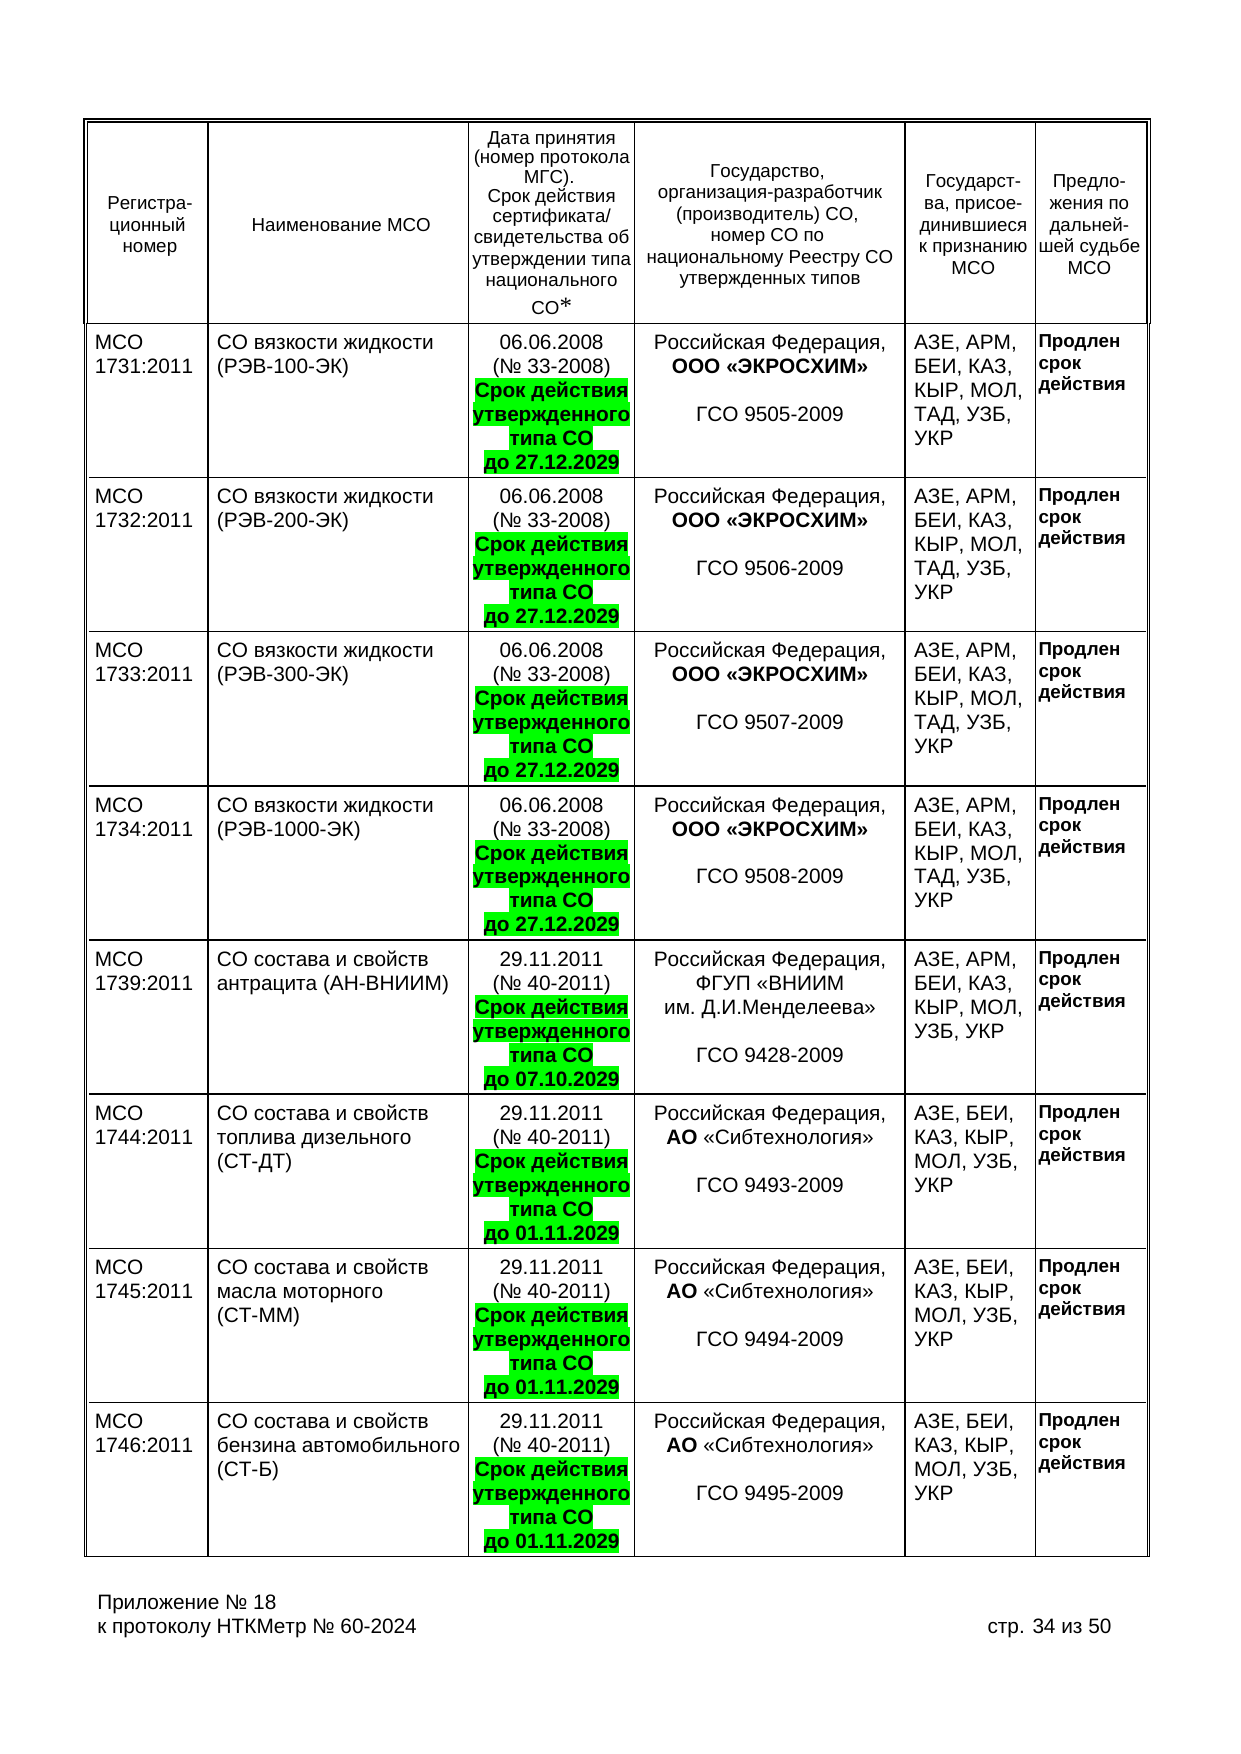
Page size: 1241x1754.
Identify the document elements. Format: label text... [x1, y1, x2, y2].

table_cell Продлен срок действия [1036, 785, 1147, 939]
table_cell МСО 1733:2011 [87, 631, 207, 785]
table_cell 29.11.2011 (№ 40-2011) Срок действия утвержденного типа СО до 07.10.2029 [469, 941, 634, 1093]
table_cell АЗЕ, БЕИ, КАЗ, КЫР, МОЛ, УЗБ, УКР [906, 1403, 1035, 1556]
table_cell МСО 1734:2011 [87, 785, 207, 939]
table_cell Продлен срок действия [1036, 631, 1147, 785]
table_cell Продлен срок действия [1036, 1248, 1147, 1402]
table_header Государство, организация-разработчик (производитель) СО, номер СО по национальному Реестру СО утвержденных типов [635, 123, 904, 322]
table_cell 06.06.2008 (№ 33-2008) Срок действия утвержденного типа СО до 27.12.2029 [469, 324, 634, 477]
table_cell Российская Федерация, ООО «ЭКРОСХИМ» ГСО 9506-2009 [635, 478, 904, 631]
table_cell СО вязкости жидкости (РЭВ-100-ЭК) [209, 324, 468, 477]
table_cell 29.11.2011 (№ 40-2011) Срок действия утвержденного типа СО до 01.11.2029 [469, 1095, 634, 1247]
table_cell 06.06.2008 (№ 33-2008) Срок действия утвержденного типа СО до 27.12.2029 [469, 478, 634, 631]
table_cell АЗЕ, АРМ, БЕИ, КАЗ, КЫР, МОЛ, ТАД, УЗБ, УКР [906, 787, 1035, 939]
table_cell СО состава и свойств топлива дизельного (СТ-ДТ) [209, 1095, 468, 1247]
table_cell МСО 1739:2011 [87, 939, 207, 1093]
table_cell МСО 1744:2011 [87, 1093, 207, 1247]
table_cell 06.06.2008 (№ 33-2008) Срок действия утвержденного типа СО до 27.12.2029 [469, 632, 634, 785]
table_cell СО вязкости жидкости (РЭВ-300-ЭК) [209, 632, 468, 785]
table_cell МСО 1746:2011 [87, 1402, 207, 1556]
table_header Регистра-ционный номер [88, 123, 207, 322]
table_cell Продлен срок действия [1036, 1402, 1147, 1556]
table_cell Продлен срок действия [1036, 324, 1147, 477]
table_cell 29.11.2011 (№ 40-2011) Срок действия утвержденного типа СО до 01.11.2029 [469, 1403, 634, 1556]
table_cell МСО 1732:2011 [87, 477, 207, 631]
table_cell Российская Федерация, ООО «ЭКРОСХИМ» ГСО 9505-2009 [635, 324, 904, 477]
table_cell Российская Федерация, АО «Сибтехнология» ГСО 9493-2009 [635, 1095, 904, 1247]
table_cell Продлен срок действия [1036, 1093, 1147, 1247]
table_cell АЗЕ, БЕИ, КАЗ, КЫР, МОЛ, УЗБ, УКР [906, 1249, 1035, 1402]
table_cell СО состава и свойств бензина автомобильного (СТ-Б) [209, 1403, 468, 1556]
table_cell Продлен срок действия [1036, 477, 1147, 631]
table_cell Российская Федерация, ООО «ЭКРОСХИМ» ГСО 9508-2009 [635, 787, 904, 939]
table_header Государст-ва, присое-динившиеся к признанию МСО [906, 123, 1035, 322]
table_cell СО состава и свойств антрацита (АН-ВНИИМ) [209, 941, 468, 1093]
table_cell МСО 1731:2011 [87, 324, 207, 477]
table_cell 29.11.2011 (№ 40-2011) Срок действия утвержденного типа СО до 01.11.2029 [469, 1249, 634, 1402]
table_header Наименование МСО [209, 123, 468, 322]
table_cell АЗЕ, АРМ, БЕИ, КАЗ, КЫР, МОЛ, ТАД, УЗБ, УКР [906, 324, 1035, 477]
table_cell СО состава и свойств масла моторного (СТ-ММ) [209, 1249, 468, 1402]
table_header Дата принятия (номер протокола МГС). Срок действия сертификата/ свидетельства об утверждении типа национального СО* [469, 123, 634, 322]
table_cell Российская Федерация, АО «Сибтехнология» ГСО 9495-2009 [635, 1403, 904, 1556]
table_cell Продлен срок действия [1036, 939, 1147, 1093]
table_cell АЗЕ, АРМ, БЕИ, КАЗ, КЫР, МОЛ, ТАД, УЗБ, УКР [906, 632, 1035, 785]
table_cell АЗЕ, БЕИ, КАЗ, КЫР, МОЛ, УЗБ, УКР [906, 1095, 1035, 1247]
table_header Предло-жения по дальней- шей судьбе МСО [1036, 123, 1146, 322]
table_cell Российская Федерация, АО «Сибтехнология» ГСО 9494-2009 [635, 1249, 904, 1402]
table_cell АЗЕ, АРМ, БЕИ, КАЗ, КЫР, МОЛ, ТАД, УЗБ, УКР [906, 478, 1035, 631]
table_cell Российская Федерация, ФГУП «ВНИИМ им. Д.И.Менделеева» ГСО 9428-2009 [635, 941, 904, 1093]
table_cell АЗЕ, АРМ, БЕИ, КАЗ, КЫР, МОЛ, УЗБ, УКР [906, 941, 1035, 1093]
table_cell СО вязкости жидкости (РЭВ-200-ЭК) [209, 478, 468, 631]
table_cell МСО 1745:2011 [87, 1248, 207, 1402]
table_cell 06.06.2008 (№ 33-2008) Срок действия утвержденного типа СО до 27.12.2029 [469, 787, 634, 939]
table_cell СО вязкости жидкости (РЭВ-1000-ЭК) [209, 787, 468, 939]
table_cell Российская Федерация, ООО «ЭКРОСХИМ» ГСО 9507-2009 [635, 632, 904, 785]
